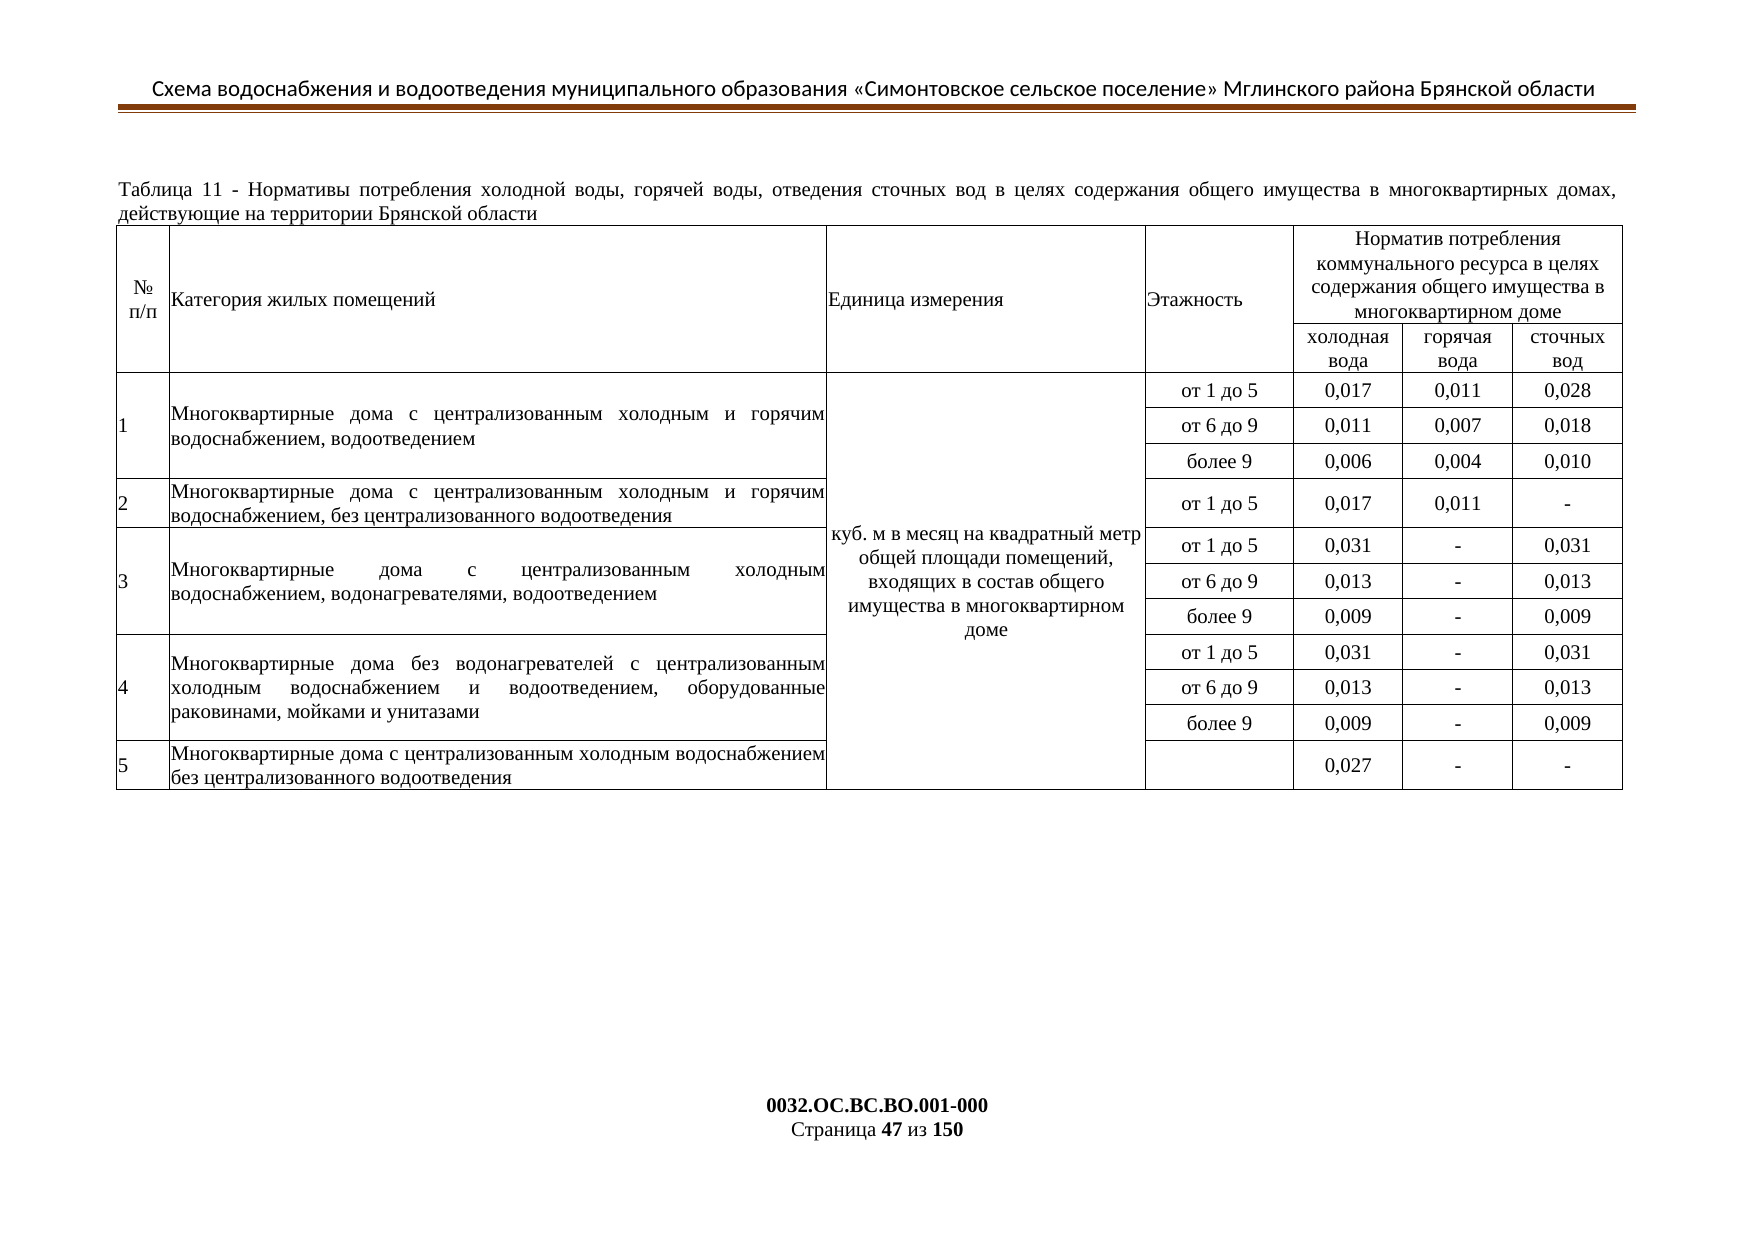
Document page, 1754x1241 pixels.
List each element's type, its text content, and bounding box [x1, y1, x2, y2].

table_cell - [1513, 479, 1622, 527]
table_cell Многоквартирные дома с централизованным холодным и горячим водоснабжением, без централизованного водоотведения [170, 479, 826, 527]
table_cell 2 [117, 479, 169, 527]
table_cell - [1403, 599, 1512, 633]
table_cell - [1403, 670, 1512, 704]
table_cell - [1403, 705, 1512, 740]
table_cell - [1513, 741, 1622, 789]
table_cell более 9 [1146, 705, 1293, 740]
table_cell - [1403, 741, 1512, 789]
table_cell 0,011 [1294, 408, 1402, 443]
table_cell Многоквартирные дома с централизованным холодным и горячим водоснабжением, водоотведением [170, 373, 826, 478]
table_cell 0,009 [1294, 599, 1402, 633]
table_cell более 9 [1146, 599, 1293, 633]
table_cell 1 [117, 373, 169, 478]
table_cell 3 [117, 528, 169, 633]
table_cell 4 [117, 635, 169, 740]
table_cell Многоквартирные дома без водонагревателей с централизованным холодным водоснабжением и водоотведением, оборудованные раковинами, мойками и унитазами [170, 635, 826, 740]
table_cell 5 [117, 741, 169, 789]
table_cell 0,018 [1513, 408, 1622, 443]
table_cell 0,031 [1513, 635, 1622, 669]
table_cell 0,013 [1513, 564, 1622, 598]
table_header Единица измерения [827, 226, 1145, 372]
table_cell - [1403, 564, 1512, 598]
table_cell от 6 до 9 [1146, 670, 1293, 704]
table_cell 0,031 [1513, 528, 1622, 563]
table_cell 0,009 [1513, 599, 1622, 633]
table_cell 0,013 [1294, 564, 1402, 598]
table_cell 0,010 [1513, 444, 1622, 478]
table_cell куб. м в месяц на квадратный метр общей площади помещений, входящих в состав общего имущества в многоквартирном доме [827, 373, 1145, 789]
table_cell 0,007 [1403, 408, 1512, 443]
table_cell от 1 до 5 [1146, 373, 1293, 407]
text Таблица 11 - Нормативы потребления холодной воды, горячей воды, отведения сточных вод в целях содержания общего имущества в многоквартирных домах, действующие на территории Брянской области [118, 177, 1618, 225]
table_cell 0,031 [1294, 528, 1402, 563]
table_cell от 6 до 9 [1146, 564, 1293, 598]
table_cell [1146, 741, 1293, 789]
table_cell 0,009 [1513, 705, 1622, 740]
table_cell Многоквартирные дома с централизованным холодным водоснабжением, водонагревателями, водоотведением [170, 528, 826, 633]
table_cell 0,011 [1403, 373, 1512, 407]
table_header Категория жилых помещений [170, 226, 826, 372]
table_cell 0,017 [1294, 479, 1402, 527]
table_cell - [1403, 528, 1512, 563]
table_cell более 9 [1146, 444, 1293, 478]
table_cell 0,017 [1294, 373, 1402, 407]
table_cell 0,009 [1294, 705, 1402, 740]
table_cell от 1 до 5 [1146, 635, 1293, 669]
table_cell от 1 до 5 [1146, 479, 1293, 527]
table_cell Многоквартирные дома с централизованным холодным водоснабжением без централизованного водоотведения [170, 741, 826, 789]
table_header № п/п [117, 226, 169, 372]
table_header Норматив потребления коммунального ресурса в целях содержания общего имущества в многоквартирном доме [1294, 226, 1622, 323]
table_cell - [1403, 635, 1512, 669]
table_cell 0,013 [1294, 670, 1402, 704]
table_cell 0,027 [1294, 741, 1402, 789]
table_cell сточных вод [1513, 324, 1622, 372]
table_cell 0,031 [1294, 635, 1402, 669]
table_cell 0,028 [1513, 373, 1622, 407]
table_cell от 1 до 5 [1146, 528, 1293, 563]
table_cell от 6 до 9 [1146, 408, 1293, 443]
table_cell 0,013 [1513, 670, 1622, 704]
table_header Этажность [1146, 226, 1293, 372]
table_cell горячая вода [1403, 324, 1512, 372]
table_cell 0,004 [1403, 444, 1512, 478]
table_cell холодная вода [1294, 324, 1402, 372]
table_cell 0,011 [1403, 479, 1512, 527]
table_cell 0,006 [1294, 444, 1402, 478]
